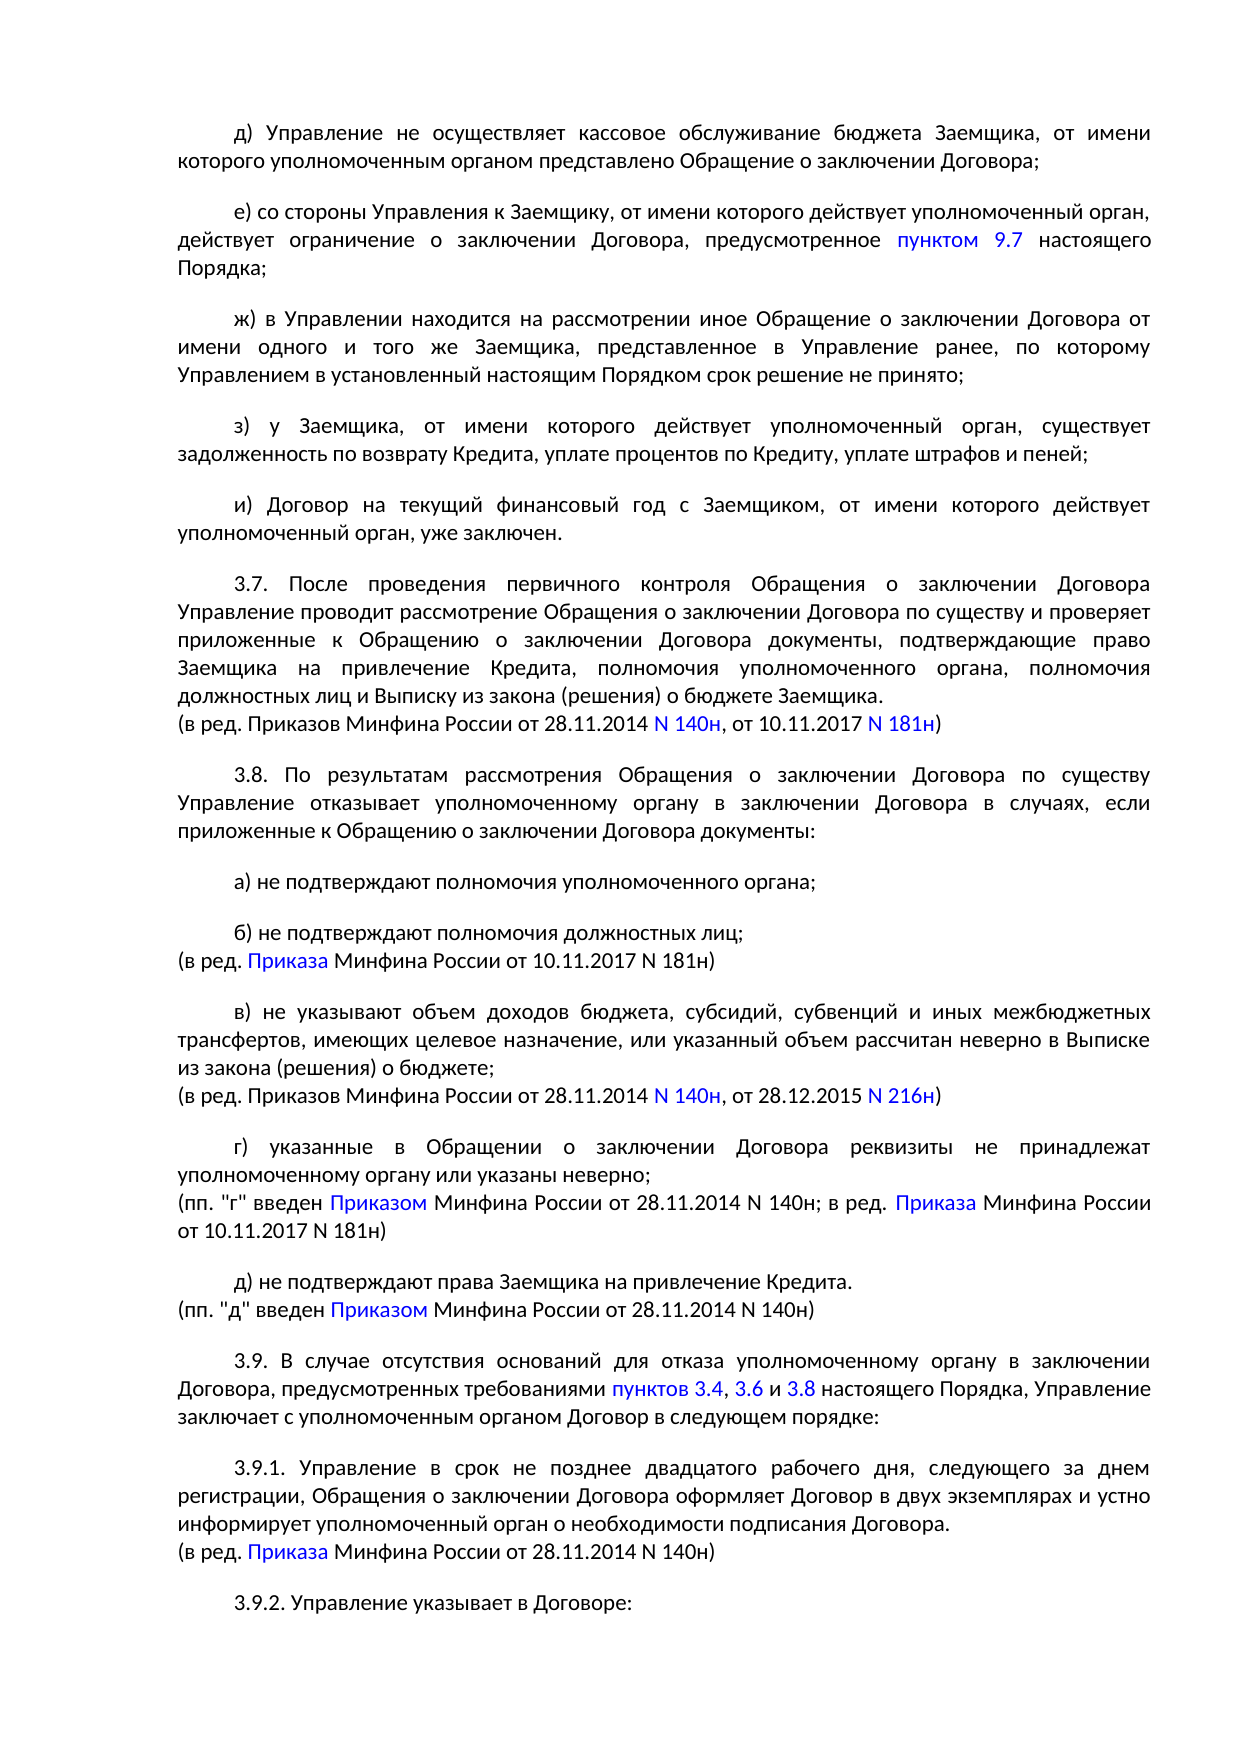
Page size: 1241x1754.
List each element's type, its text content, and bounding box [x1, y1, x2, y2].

text 3.7. После проведения первичного контроля Обращения о заключении Договора Управление проводит рассмотрение Обращения о заключении Договора по существу и проверяет приложенные к Обращению о заключении Договора документы, подтверждающие право Заемщика на привлечение Кредита, полномочия уполномоченного органа, полномочия должностных лиц и Выписку из закона (решения) о бюджете Заемщика. [177, 569, 1152, 709]
text д) не подтверждают права Заемщика на привлечение Кредита. [177, 1267, 1152, 1295]
text б) не подтверждают полномочия должностных лиц; [177, 918, 1152, 946]
text з) у Заемщика, от имени которого действует уполномоченный орган, существует задолженность по возврату Кредита, уплате процентов по Кредиту, уплате штрафов и пеней; [177, 411, 1152, 467]
text (пп. "д" введен Приказом Минфина России от 28.11.2014 N 140н) [177, 1295, 1152, 1323]
text (в ред. Приказа Минфина России от 10.11.2017 N 181н) [177, 946, 1152, 974]
text 3.9.2. Управление указывает в Договоре: [177, 1588, 1152, 1616]
text ж) в Управлении находится на рассмотрении иное Обращение о заключении Договора от имени одного и того же Заемщика, представленное в Управление ранее, по которому Управлением в установленный настоящим Порядком срок решение не принято; [177, 304, 1152, 388]
text 3.9.1. Управление в срок не позднее двадцатого рабочего дня, следующего за днем регистрации, Обращения о заключении Договора оформляет Договор в двух экземплярах и устно информирует уполномоченный орган о необходимости подписания Договора. [177, 1453, 1152, 1537]
text в) не указывают объем доходов бюджета, субсидий, субвенций и иных межбюджетных трансфертов, имеющих целевое назначение, или указанный объем рассчитан неверно в Выписке из закона (решения) о бюджете; [177, 997, 1152, 1081]
text (в ред. Приказа Минфина России от 28.11.2014 N 140н) [177, 1537, 1152, 1565]
text е) со стороны Управления к Заемщику, от имени которого действует уполномоченный орган, действует ограничение о заключении Договора, предусмотренное пунктом 9.7 настоящего Порядка; [177, 197, 1152, 281]
text г) указанные в Обращении о заключении Договора реквизиты не принадлежат уполномоченному органу или указаны неверно; [177, 1132, 1152, 1188]
text (в ред. Приказов Минфина России от 28.11.2014 N 140н, от 10.11.2017 N 181н) [177, 709, 1152, 737]
text а) не подтверждают полномочия уполномоченного органа; [177, 867, 1152, 895]
text (в ред. Приказов Минфина России от 28.11.2014 N 140н, от 28.12.2015 N 216н) [177, 1081, 1152, 1109]
text и) Договор на текущий финансовый год с Заемщиком, от имени которого действует уполномоченный орган, уже заключен. [177, 490, 1152, 546]
text 3.9. В случае отсутствия оснований для отказа уполномоченному органу в заключении Договора, предусмотренных требованиями пунктов 3.4, 3.6 и 3.8 настоящего Порядка, Управление заключает с уполномоченным органом Договор в следующем порядке: [177, 1346, 1152, 1430]
text д) Управление не осуществляет кассовое обслуживание бюджета Заемщика, от имени которого уполномоченным органом представлено Обращение о заключении Договора; [177, 118, 1152, 174]
text 3.8. По результатам рассмотрения Обращения о заключении Договора по существу Управление отказывает уполномоченному органу в заключении Договора в случаях, если приложенные к Обращению о заключении Договора документы: [177, 760, 1152, 844]
text (пп. "г" введен Приказом Минфина России от 28.11.2014 N 140н; в ред. Приказа Минфина России от 10.11.2017 N 181н) [177, 1188, 1152, 1244]
